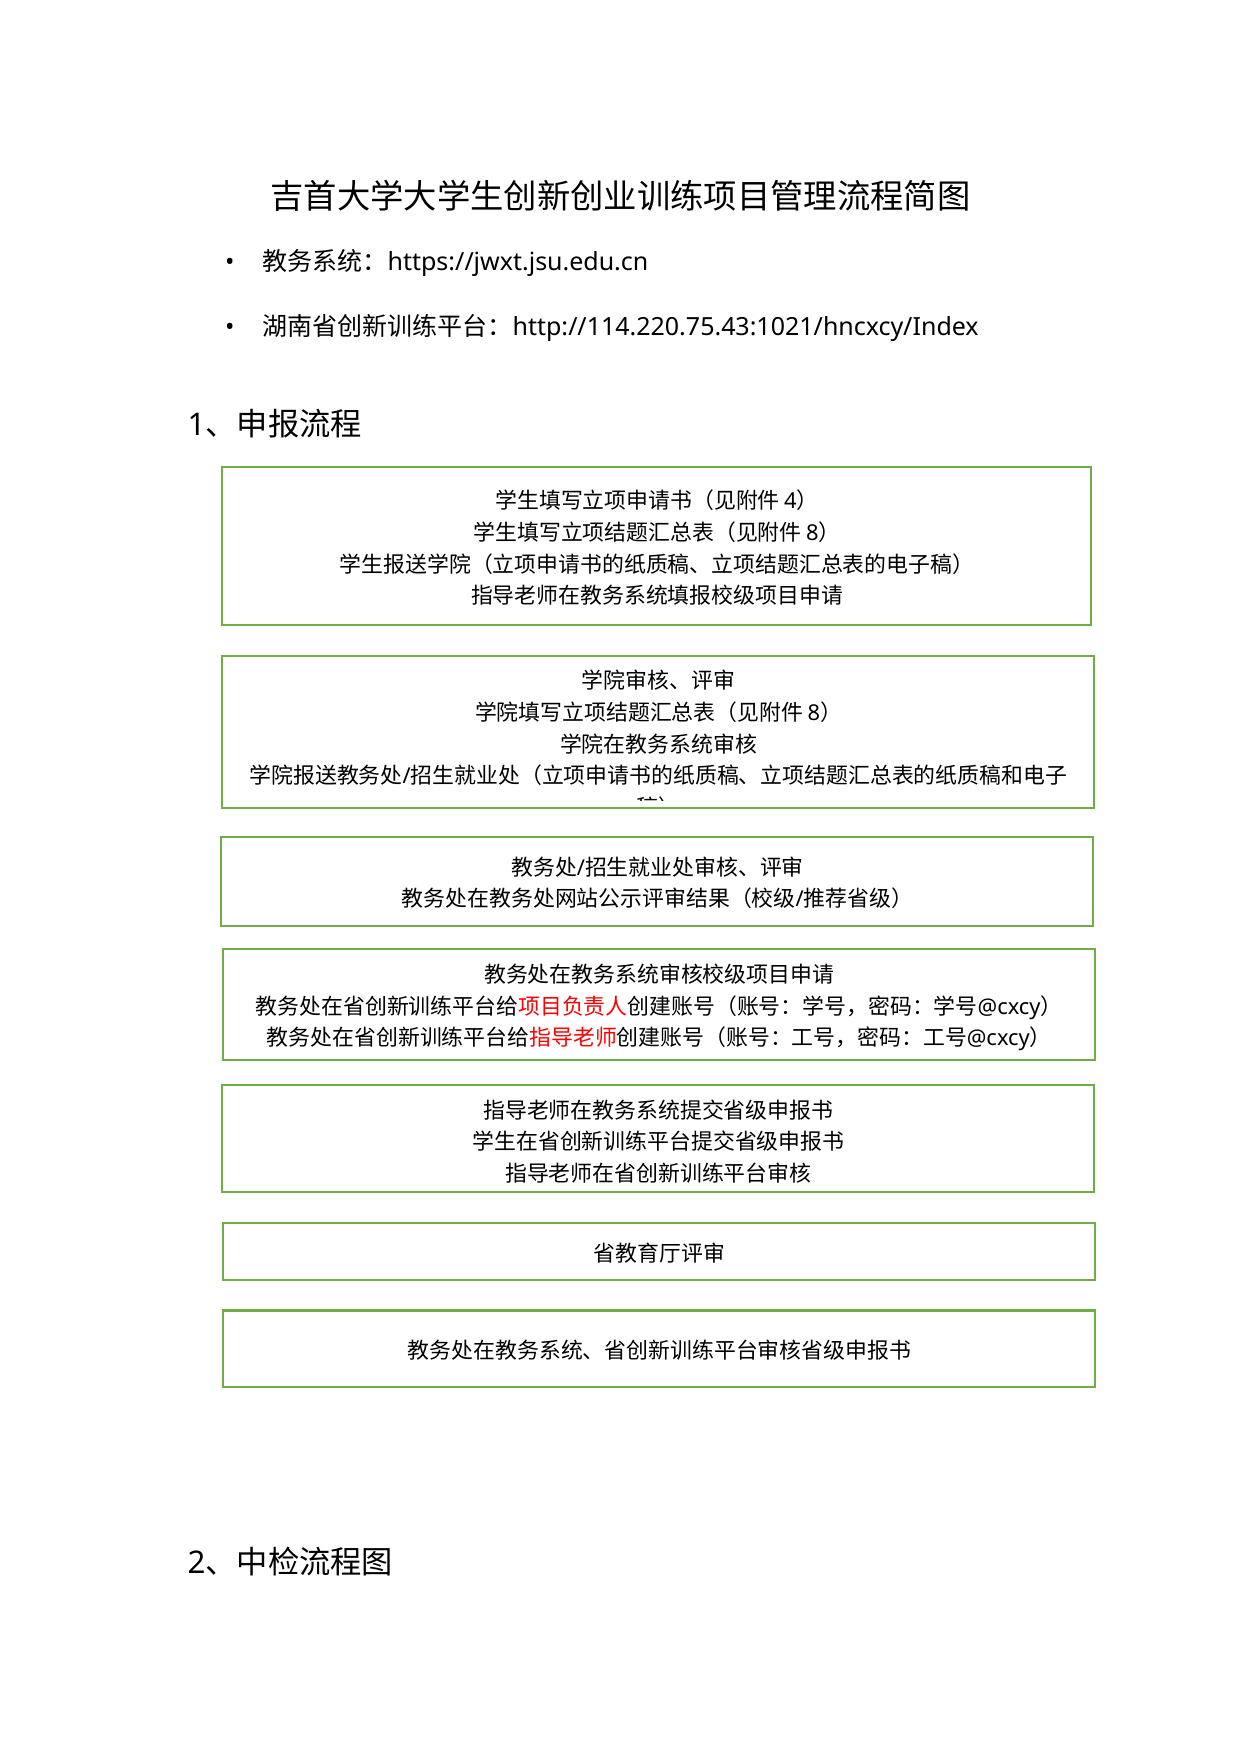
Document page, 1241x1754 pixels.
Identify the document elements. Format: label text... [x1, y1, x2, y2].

text 吉首大学大学生创新创业训练项目管理流程简图 [187, 162, 1053, 227]
list 湖南省创新训练平台：http://114.220.75.43:1021/hncxcy/Index [225, 292, 1053, 357]
text 2、中检流程图 [187, 1527, 1053, 1592]
list 教务系统：https://jwxt.jsu.edu.cn [225, 227, 1053, 292]
text 1、申报流程 [187, 389, 1053, 454]
